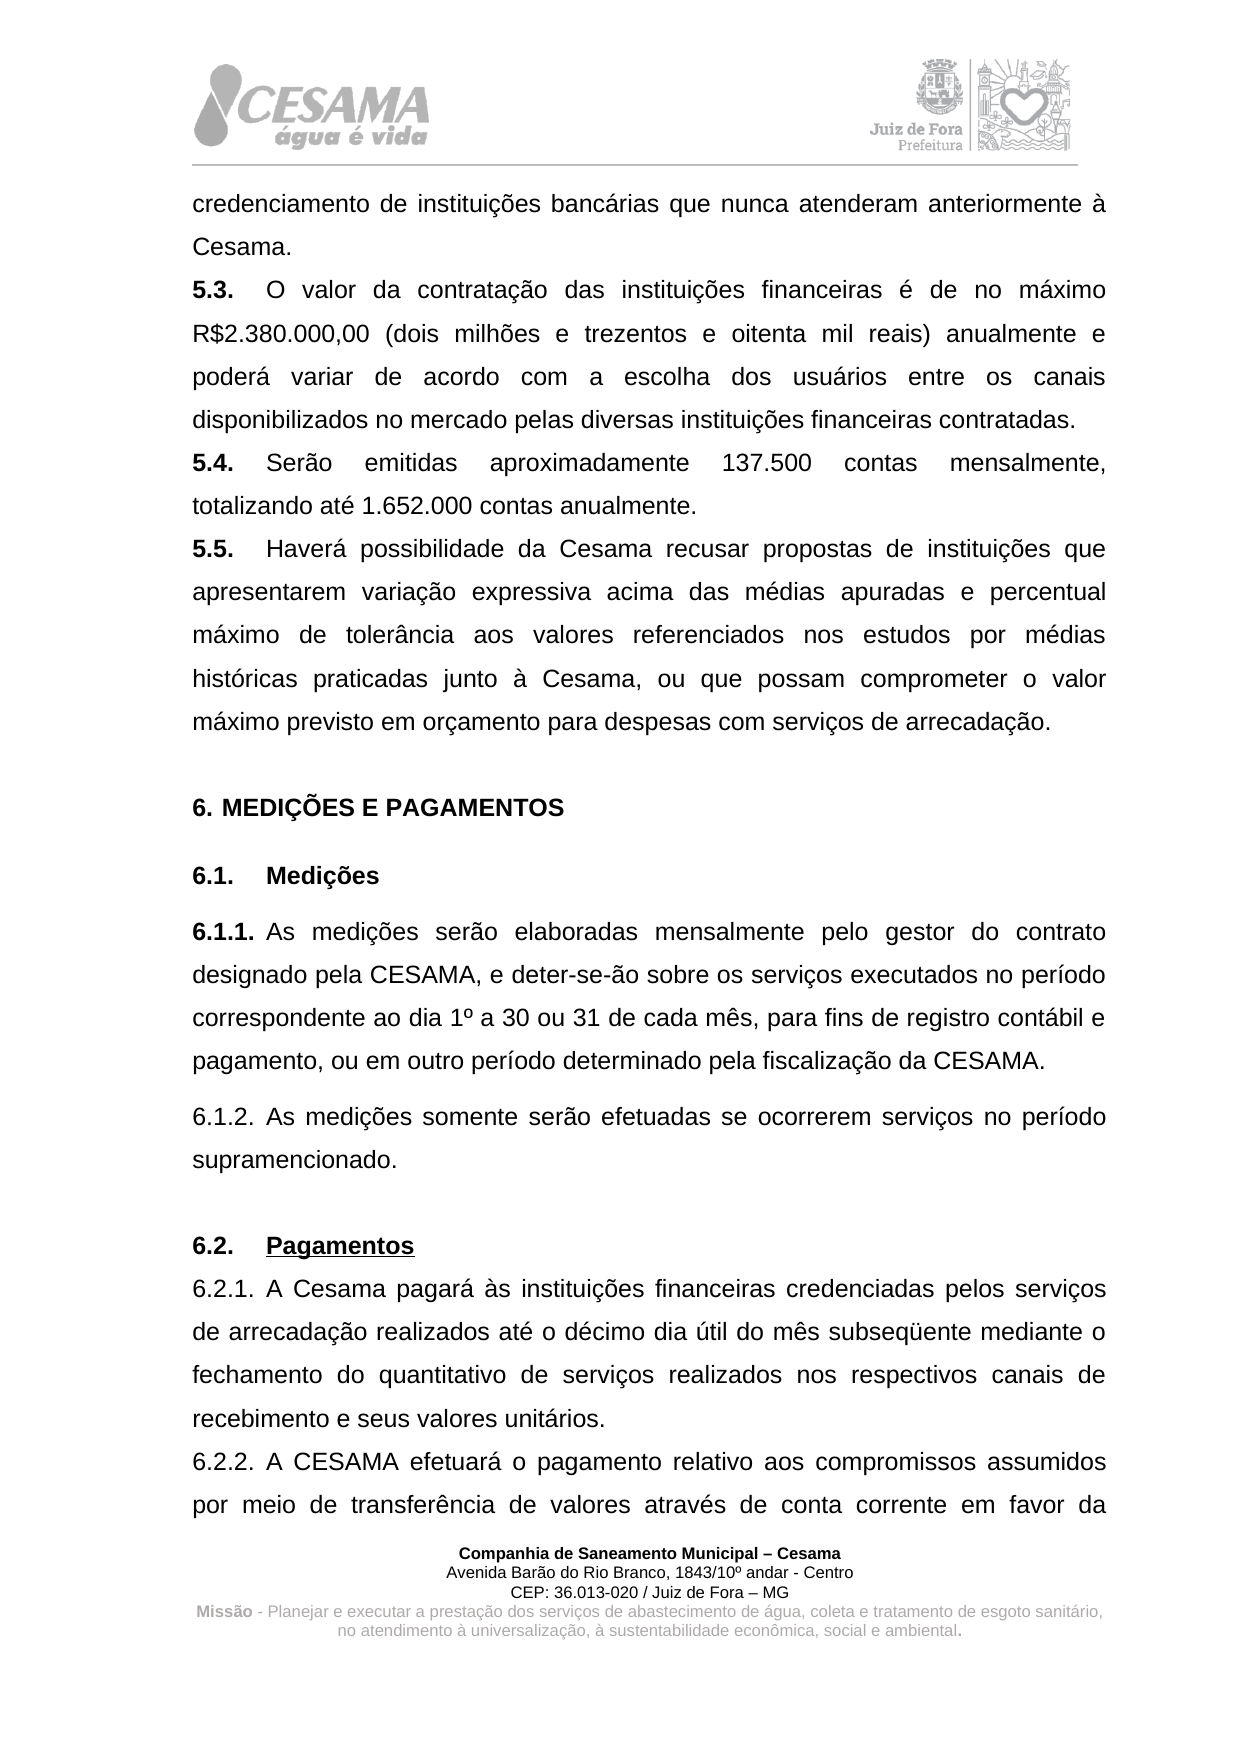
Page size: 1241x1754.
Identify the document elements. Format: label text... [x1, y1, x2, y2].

list As medições serão elaboradas mensalmente pelo gestor do contrato designado pela CESAMA, e deter-se-ão sobre os serviços executados no período correspondente ao dia 1º a 30 ou 31 de cada mês, para fins de registro contábil e pagamento, ou em outro período determinado pela fiscalização da CESAMA. [192, 917, 1107, 1075]
list Haverá possibilidade da Cesama recusar propostas de instituições que apresentarem variação expressiva acima das médias apuradas e percentual máximo de tolerância aos valores referenciados nos estudos por médias históricas praticadas junto à Cesama, ou que possam comprometer o valor máximo previsto em orçamento para despesas com serviços de arrecadação. [192, 534, 1107, 736]
list As medições somente serão efetuadas se ocorrerem serviços no período supramencionado. [192, 1102, 1107, 1174]
list O valor da contratação das instituições financeiras é de no máximo R$2.380.000,00 (dois milhões e trezentos e oitenta mil reais) anualmente e poderá variar de acordo com a escolha dos usuários entre os canais disponibilizados no mercado pelas diversas instituições financeiras contratadas. [192, 276, 1107, 434]
list Medições [192, 861, 1107, 890]
list Serão emitidas aproximadamente 137.500 contas mensalmente, totalizando até 1.652.000 contas anualmente. [192, 448, 1107, 520]
list Pagamentos [192, 1231, 1107, 1260]
picture [192, 59, 1078, 166]
list A Cesama pagará às instituições financeiras credenciadas pelos serviços de arrecadação realizados até o décimo dia útil do mês subseqüente mediante o fechamento do quantitativo de serviços realizados nos respectivos canais de recebimento e seus valores unitários. [192, 1274, 1107, 1432]
list MEDIÇÕES E PAGAMENTOS [192, 793, 1107, 822]
